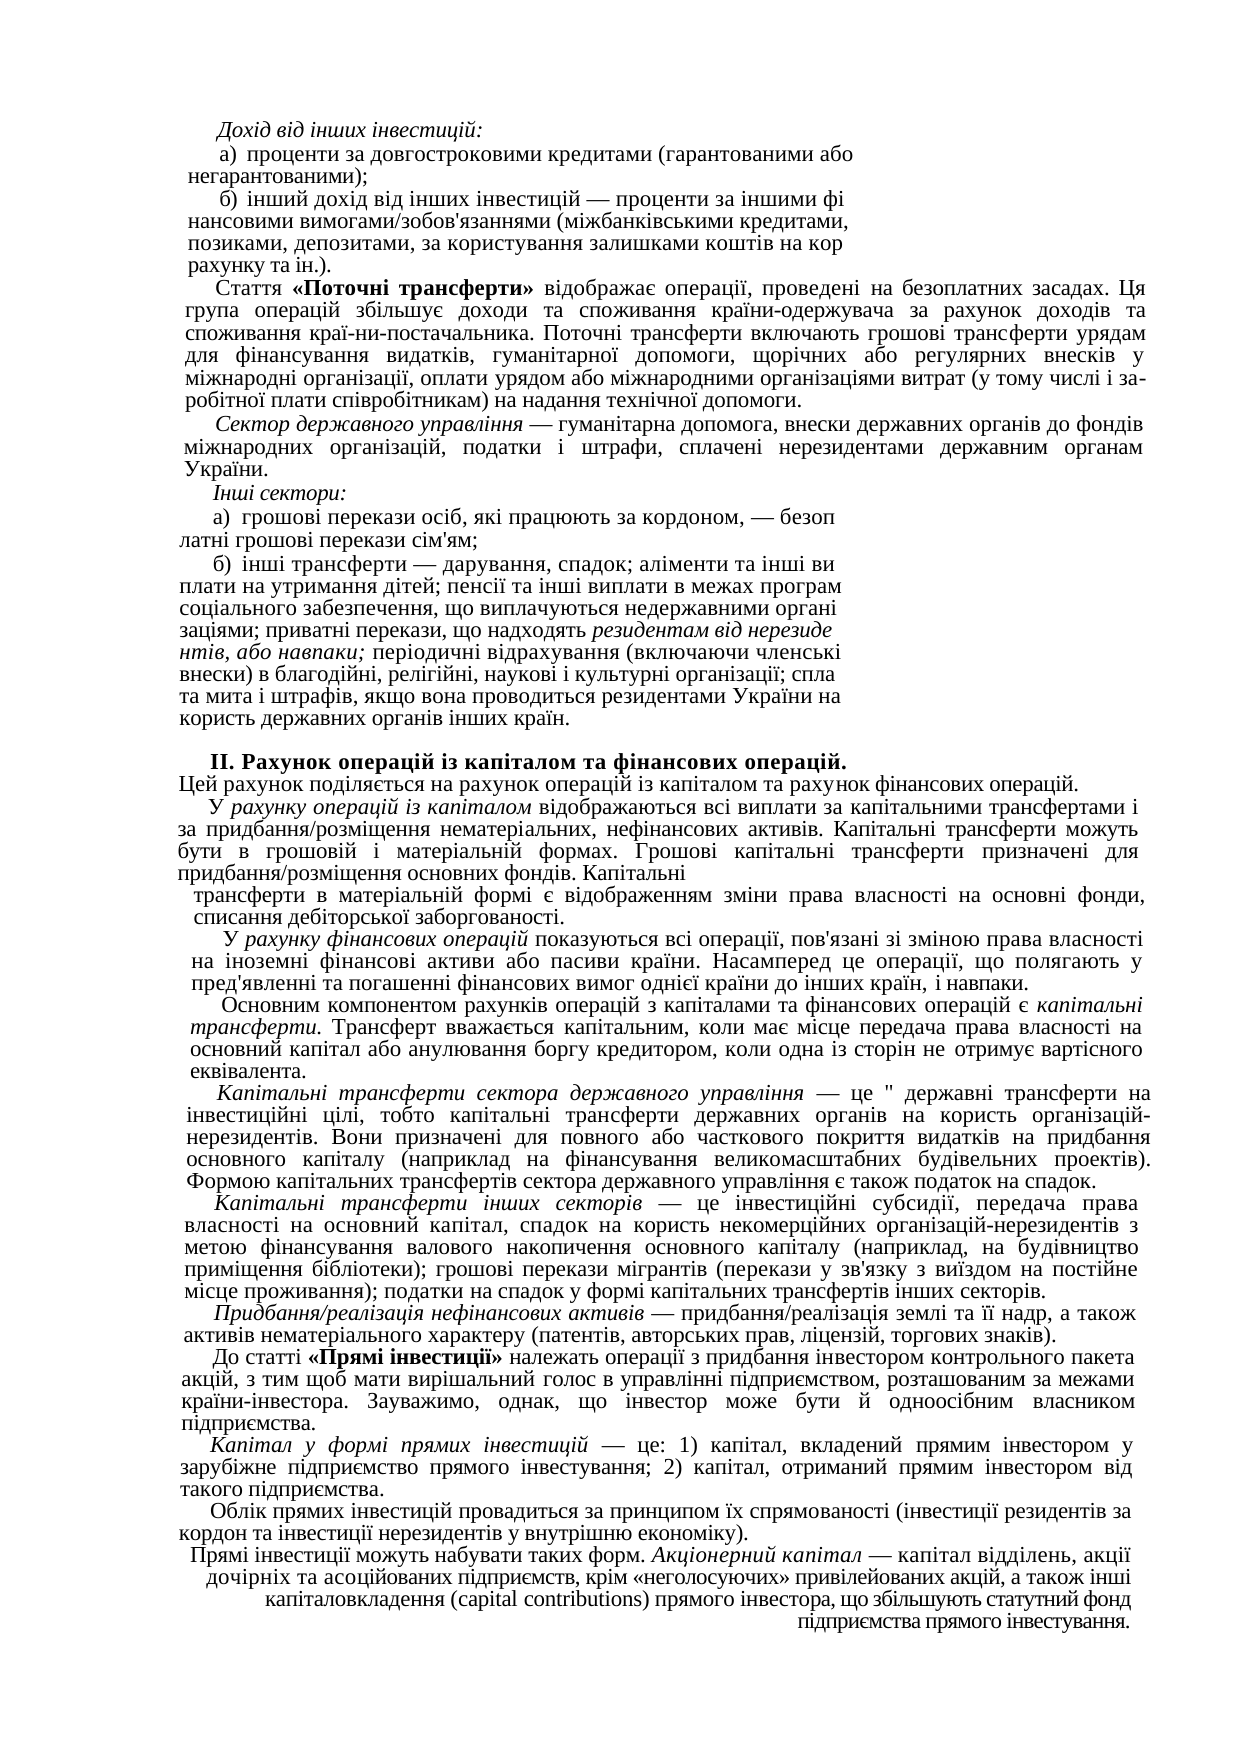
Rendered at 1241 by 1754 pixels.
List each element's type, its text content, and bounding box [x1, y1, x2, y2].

text б) інші трансферти — дарування, спадок; аліменти та інші ви плати на утримання дітей; пенсії та інші виплати в межах програм соціального забезпечення, що виплачуються недержавними органі заціями; приватні перекази, що надходять резидентам від нерезиде нтів, або навпаки; періодичні відрахування (включаючи членські внески) в благодійні, релігійні, наукові і культурні організації; спла та мита і штрафів, якщо вона проводиться резидентами України на користь державних органів інших країн. [179, 554, 1152, 730]
text трансферти в матеріальній формі є відображенням зміни права власності на основні фонди, списання дебіторської заборгованості. [193, 885, 1145, 929]
text Стаття «Поточні трансферти» відображає операції, проведені на безоплатних засадах. Ця група операцій збільшує доходи та споживання країни-одержувача за рахунок доходів та споживання краї-ни-постачальника. Поточні трансферти включають грошові трансферти урядам для фінансування видатків, гуманітарної допомоги, щорічних або регулярних внесків у міжнародні організації, оплати урядом або міжнародними організаціями витрат (у тому числі і заробітної плати співробітникам) на надання технічної допомоги. [185, 277, 1146, 412]
text Облік прямих інвестицій провадиться за принципом їх спрямованості (інвестиції резидентів за кордон та інвестиції нерезидентів у внутрішню економіку). [179, 1501, 1132, 1544]
text У рахунку операцій із капіталом відображаються всі виплати за капітальними трансфертами і за придбання/розміщення нематеріальних, нефінансових активів. Капітальні трансферти можуть бути в грошовій і матеріальній формах. Грошові капітальні трансферти призначені для придбання/розміщення основних фондів. Капітальні [177, 797, 1139, 885]
text Капітальні трансферти сектора державного управління — це " державні трансферти на інвестиційні цілі, тобто капітальні трансферти державних органів на користь організацій-нерезидентів. Вони призначені для повного або часткового покриття видатків на придбання основного капіталу (наприклад на фінансування великомасштабних будівельних проектів). Формою капітальних трансфертів сектора державного управління є також податок на спадок. [186, 1083, 1152, 1193]
text У рахунку фінансових операцій показуються всі операції, пов'язані зі зміною права власності на іноземні фінансові активи або пасиви країни. Насамперед це операції, що полягають у пред'явленні та погашенні фінансових вимог однієї країни до інших країн, і навпаки. [191, 929, 1144, 995]
text а) проценти за довгостроковими кредитами (гарантованими або негарантованими); [188, 144, 1152, 188]
text а) грошові перекази осіб, які працюють за кордоном, — безоп латні грошові перекази сім'ям; [179, 506, 1152, 552]
text Прямі інвестиції можуть набувати таких форм. Акціонерний капітал — капітал відділень, акції дочірніх та асоційованих підприємств, крім «неголосуючих» привілейованих акцій, а також інші капіталовкладення (capital contributions) прямого інвестора, що збільшують статутний фонд підприємства прямого інвестування. [177, 1544, 1131, 1632]
text Капітальні трансферти інших секторів — це інвестиційні субсидії, передача права власності на основний капітал, спадок на користь некомерційних організацій-нерезидентів з метою фінансування валового накопичення основного капіталу (наприклад, на будівництво приміщення бібліотеки); грошові перекази мігрантів (перекази у зв'язку з виїздом на постійне місце проживання); податки на спадок у формі капітальних трансфертів інших секторів. [184, 1193, 1139, 1303]
text Інші сектори: [213, 482, 1152, 506]
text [217, 118, 1020, 143]
text II. Рахунок операцій із капіталом та фінансових операцій. [210, 752, 1152, 774]
text б) інший дохід від інших інвестицій — проценти за іншими фі нансовими вимогами/зобов'язаннями (міжбанківськими кредитами, позиками, депозитами, за користування залишками коштів на кор рахунку та ін.). [188, 189, 1152, 277]
text Придбання/реалізація нефінансових активів — придбання/реалізація землі та її надр, а також активів нематеріального характеру (патентів, авторських прав, ліцензій, торгових знаків). [183, 1303, 1136, 1347]
text До статті «Прямі інвестиції» належать операції з придбання інвестором контрольного пакета акцій, з тим щоб мати вирішальний голос в управлінні підприємством, розташованим за межами країни-інвестора. Зауважимо, однак, що інвестор може бути й одноосібним власником підприємства. [181, 1347, 1135, 1435]
text Сектор державного управління — гуманітарна допомога, внески державних органів до фондів міжнародних організацій, податки і штрафи, сплачені нерезидентами державним органам України. [184, 414, 1144, 481]
text Основним компонентом рахунків операцій з капіталами та фінансових операцій є капітальні трансферти. Трансферт вважається капітальним, коли має місце передача права власності на основний капітал або анулювання боргу кредитором, коли одна із сторін не отримує вартісного еквівалента. [190, 995, 1143, 1083]
text Капітал у формі прямих інвестицій — це: 1) капітал, вкладений прямим інвестором у зарубіжне підприємство прямого інвестування; 2) капітал, отриманий прямим інвестором від такого підприємства. [180, 1435, 1133, 1501]
text Цей рахунок поділяється на рахунок операцій із капіталом та рахунок фінансових операцій. [178, 774, 1152, 796]
